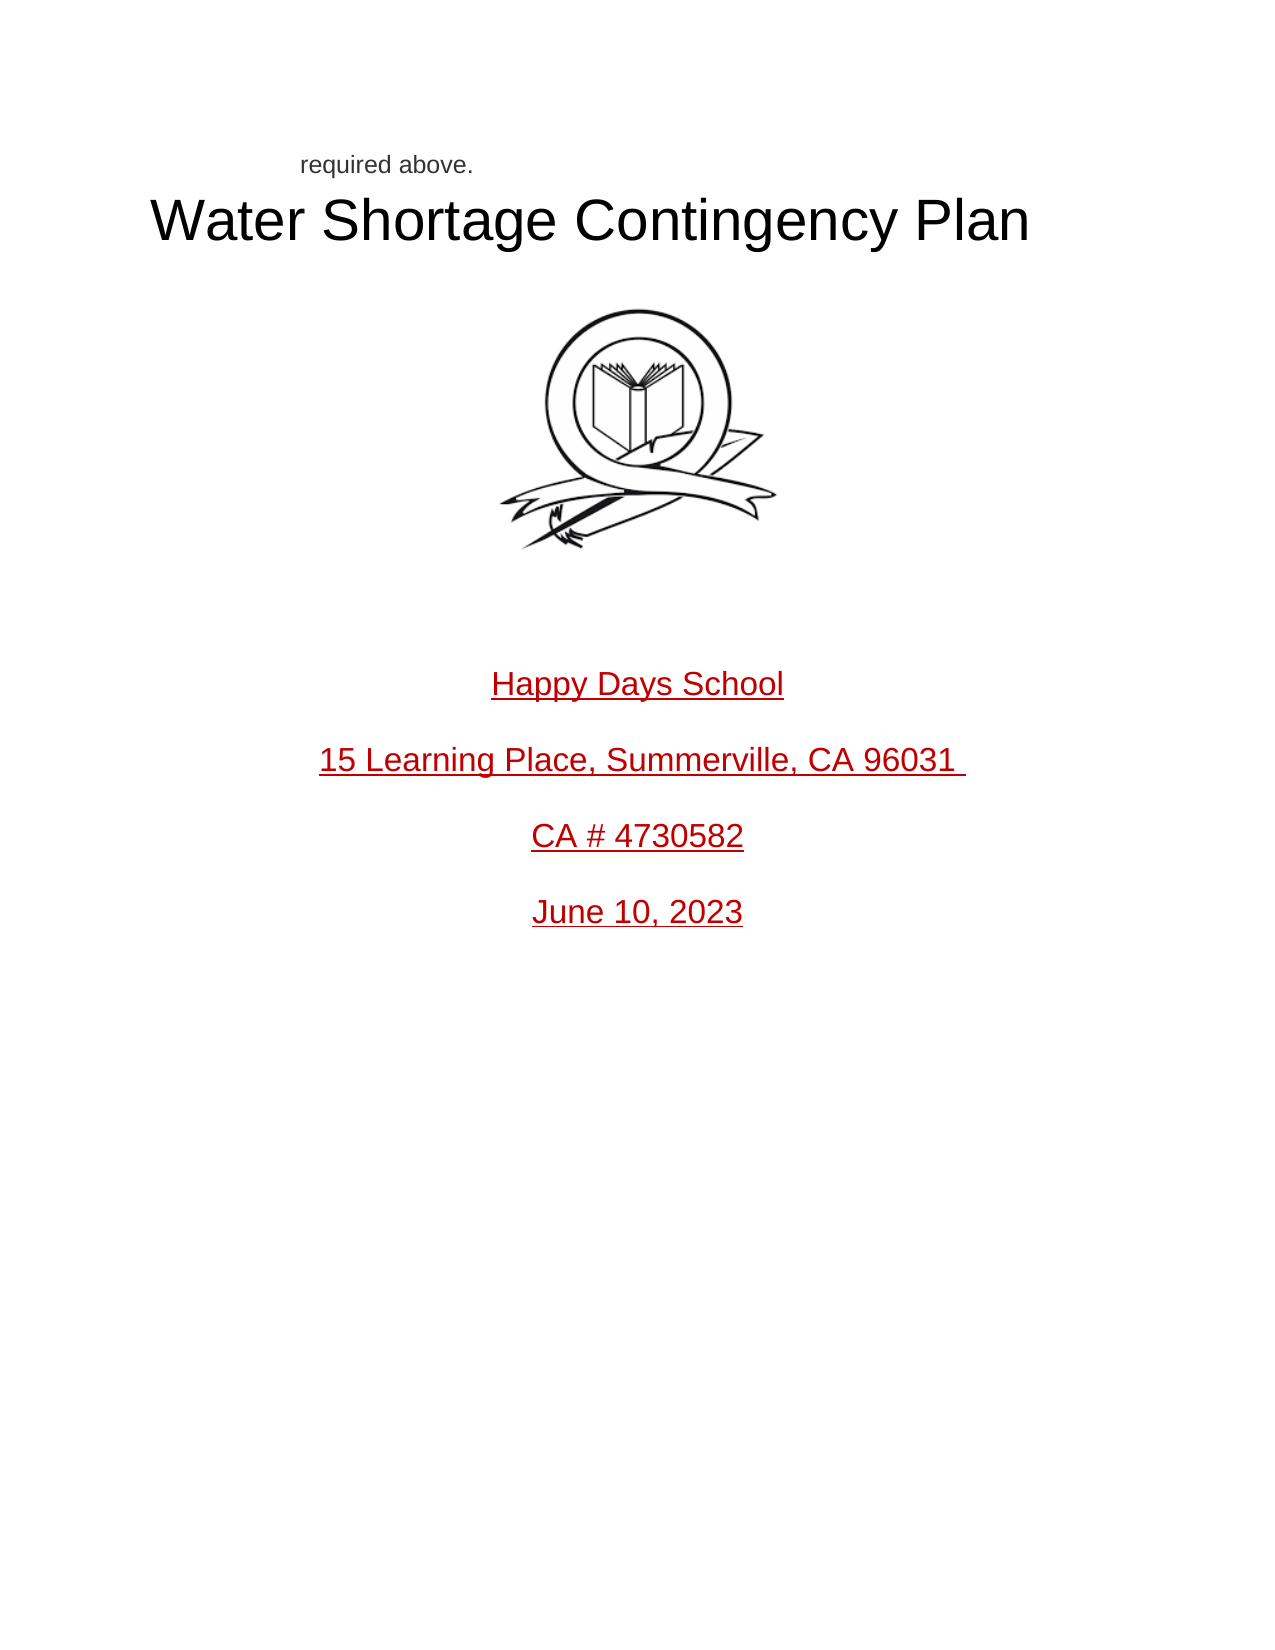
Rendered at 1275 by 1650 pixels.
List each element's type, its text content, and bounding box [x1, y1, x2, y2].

title Water Shortage Contingency Plan [150, 186, 1050, 253]
text CA # 4730582 [150, 816, 1125, 855]
title Happy Days School [225, 664, 1050, 703]
text June 10, 2023 [150, 892, 1125, 931]
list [262, 150, 1125, 179]
picture [496, 290, 779, 572]
text 15 Learning Place, Summerville, CA 96031 [150, 740, 1125, 779]
